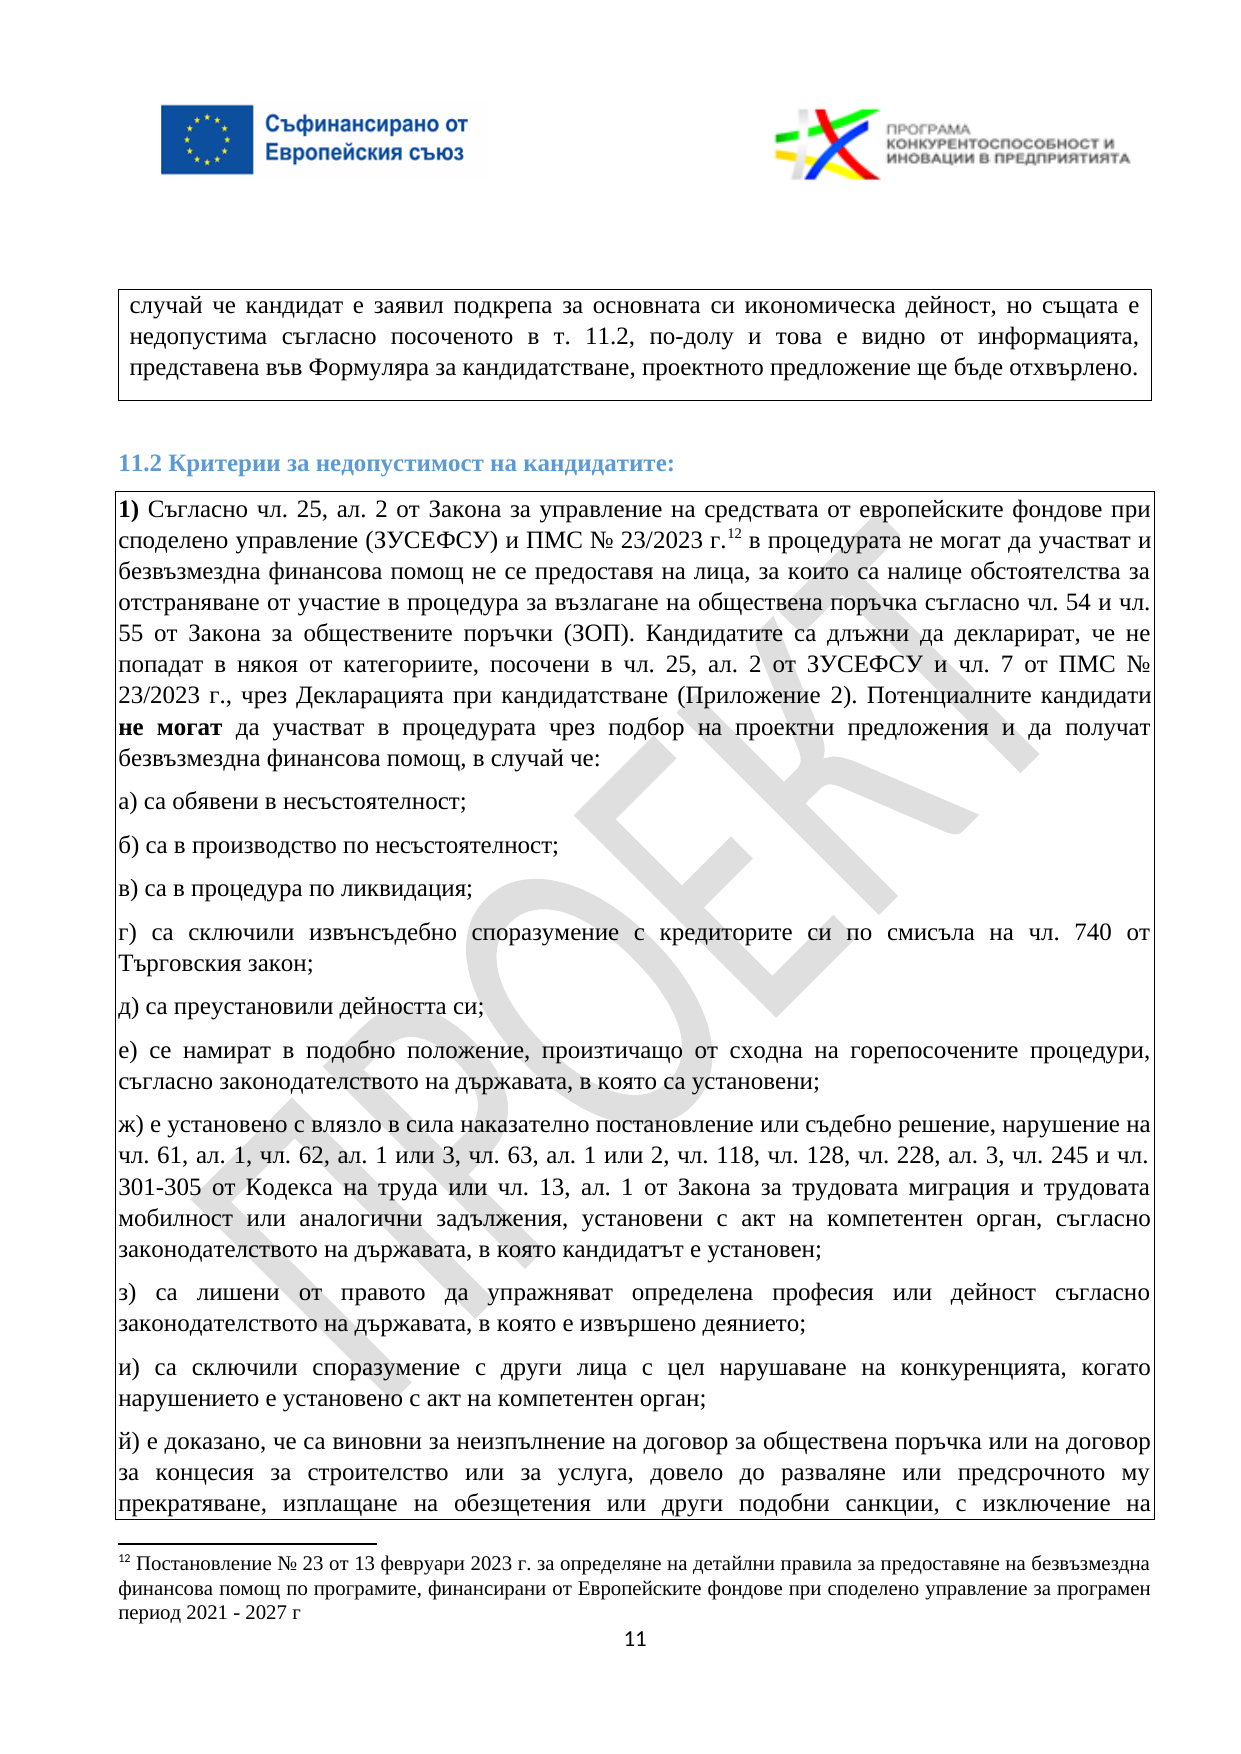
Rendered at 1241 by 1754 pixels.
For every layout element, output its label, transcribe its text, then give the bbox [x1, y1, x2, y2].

text ж) е установено с влязло в сила наказателно постановление или съдебно решение, нарушение на чл. 61, ал. 1, чл. 62, ал. 1 или 3, чл. 63, ал. 1 или 2, чл. 118, чл. 128, чл. 228, ал. 3, чл. 245 и чл. 301-305 от Кодекса на труда или чл. 13, ал. 1 от Закона за трудовата миграция и трудовата мобилност или аналогични задължения, установени с акт на компетентен орган, съгласно законодателството на държавата, в която кандидатът е установен; [116, 1106, 1154, 1262]
subtitle 11.2 Критерии за недопустимост на кандидатите: [118, 448, 1152, 476]
picture [157, 101, 488, 179]
text з) са лишени от правото да упражняват определена професия или дейност съгласно законодателството на държавата, в която е извършено деянието; [116, 1274, 1154, 1337]
text е) се намират в подобно положение, произтичащо от сходна на горепосочените процедури, съгласно законодателството на държавата, в която са установени; [116, 1032, 1154, 1095]
picture [773, 101, 1134, 189]
text г) са сключили извънсъдебно споразумение с кредиторите си по смисъла на чл. 740 от Търговския закон; [116, 914, 1154, 977]
text б) са в производство по несъстоятелност; [116, 827, 1154, 858]
text в) са в процедура по ликвидация; [116, 870, 1154, 902]
text a) са обявени в несъстоятелност; [116, 783, 1154, 815]
text д) са преустановили дейността си; [116, 988, 1154, 1020]
text и) са сключили споразумение с други лица с цел нарушаване на конкуренцията, когато нарушението е установено с акт на компетентен орган; [116, 1349, 1154, 1412]
text 1) Съгласно чл. 25, ал. 2 от Закона за управление на средствата от европейските фондове при споделено управление (ЗУСЕФСУ) и ПМС № 23/2023 г. в процедурата не могат да участват и безвъзмездна финансова помощ не се предоставя на лица, за които са налице обстоятелства за отстраняване от участие в процедура за възлагане на обществена поръчка съгласно чл. 54 и чл. 55 от Закона за обществените поръчки (ЗОП). Кандидатите са длъжни да декларират, че не попадат в някоя от категориите, посочени в чл. 25, ал. 2 от ЗУСЕФСУ и чл. 7 от ПМС № 23/2023 г., чрез Декларацията при кандидатстване (Приложение 2). Потенциалните кандидати не могат да участват в процедурата чрез подбор на проектни предложения и да получат безвъзмездна финансова помощ, в случай че: [116, 492, 1154, 771]
